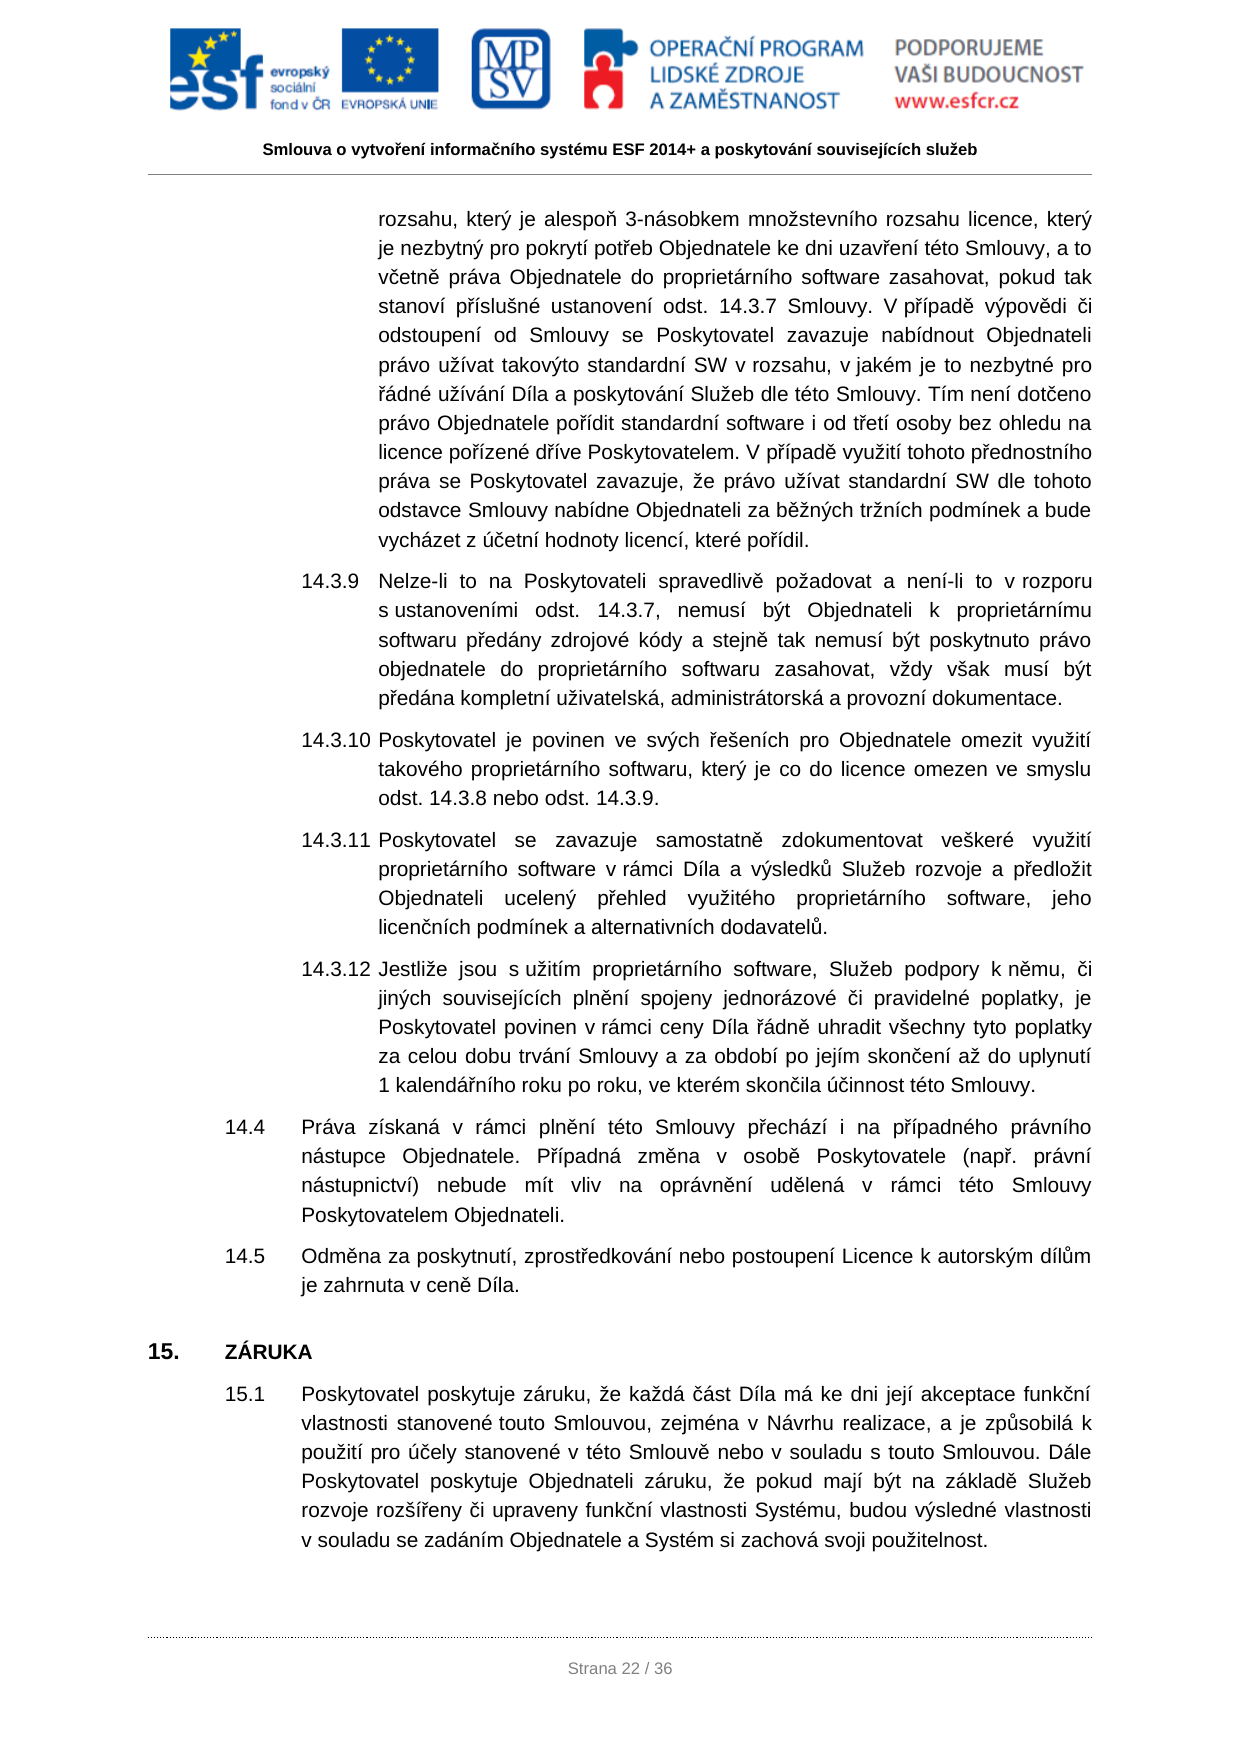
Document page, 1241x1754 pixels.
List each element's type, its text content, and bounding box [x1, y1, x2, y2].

list Poskytovatel je povinen ve svých řešeních pro Objednatele omezit využití takového proprietárního softwaru, který je co do licence omezen ve smyslu odst. 14.3.8 nebo odst. 14.3.9. [301, 724, 1092, 811]
text ZÁRUKA [148, 1336, 1092, 1365]
text Poskytovatel poskytuje záruku, že každá část Díla má ke dni její akceptace funkční vlastnosti stanovené touto Smlouvou, zejména v Návrhu realizace, a je způsobilá k použití pro účely stanovené v této Smlouvě nebo v souladu s touto Smlouvou. Dále Poskytovatel poskytuje Objednateli záruku, že pokud mají být na základě Služeb rozvoje rozšířeny či upraveny funkční vlastnosti Systému, budou výsledné vlastnosti v souladu se zadáním Objednatele a Systém si zachová svoji použitelnost. [224, 1378, 1092, 1553]
text Práva získaná v rámci plnění této Smlouvy přechází i na případného právního nástupce Objednatele. Případná změna v osobě Poskytovatele (např. právní nástupnictví) nebude mít vliv na oprávnění udělená v rámci této Smlouvy Poskytovatelem Objednateli. [224, 1111, 1092, 1228]
list Nelze-li to na Poskytovateli spravedlivě požadovat a není-li to v rozporu s ustanoveními odst. 14.3.7, nemusí být Objednateli k proprietárnímu softwaru předány zdrojové kódy a stejně tak nemusí být poskytnuto právo objednatele do proprietárního softwaru zasahovat, vždy však musí být předána kompletní uživatelská, administrátorská a provozní dokumentace. [301, 565, 1092, 711]
list Poskytovatel se zavazuje samostatně zdokumentovat veškeré využití proprietárního software v rámci Díla a výsledků Služeb rozvoje a předložit Objednateli ucelený přehled využitého proprietárního software, jeho licenčních podmínek a alternativních dodavatelů. [301, 824, 1092, 940]
list Jestliže jsou s užitím proprietárního software, Služeb podpory k němu, či jiných souvisejících plnění spojeny jednorázové či pravidelné poplatky, je Poskytovatel povinen v rámci ceny Díla řádně uhradit všechny tyto poplatky za celou dobu trvání Smlouvy a za období po jejím skončení až do uplynutí 1 kalendářního roku po roku, ve kterém skončila účinnost této Smlouvy. [301, 953, 1092, 1099]
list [301, 203, 1092, 553]
text Odměna za poskytnutí, zprostředkování nebo postoupení Licence k autorským dílům je zahrnuta v ceně Díla. [224, 1240, 1092, 1299]
picture [156, 18, 1100, 128]
